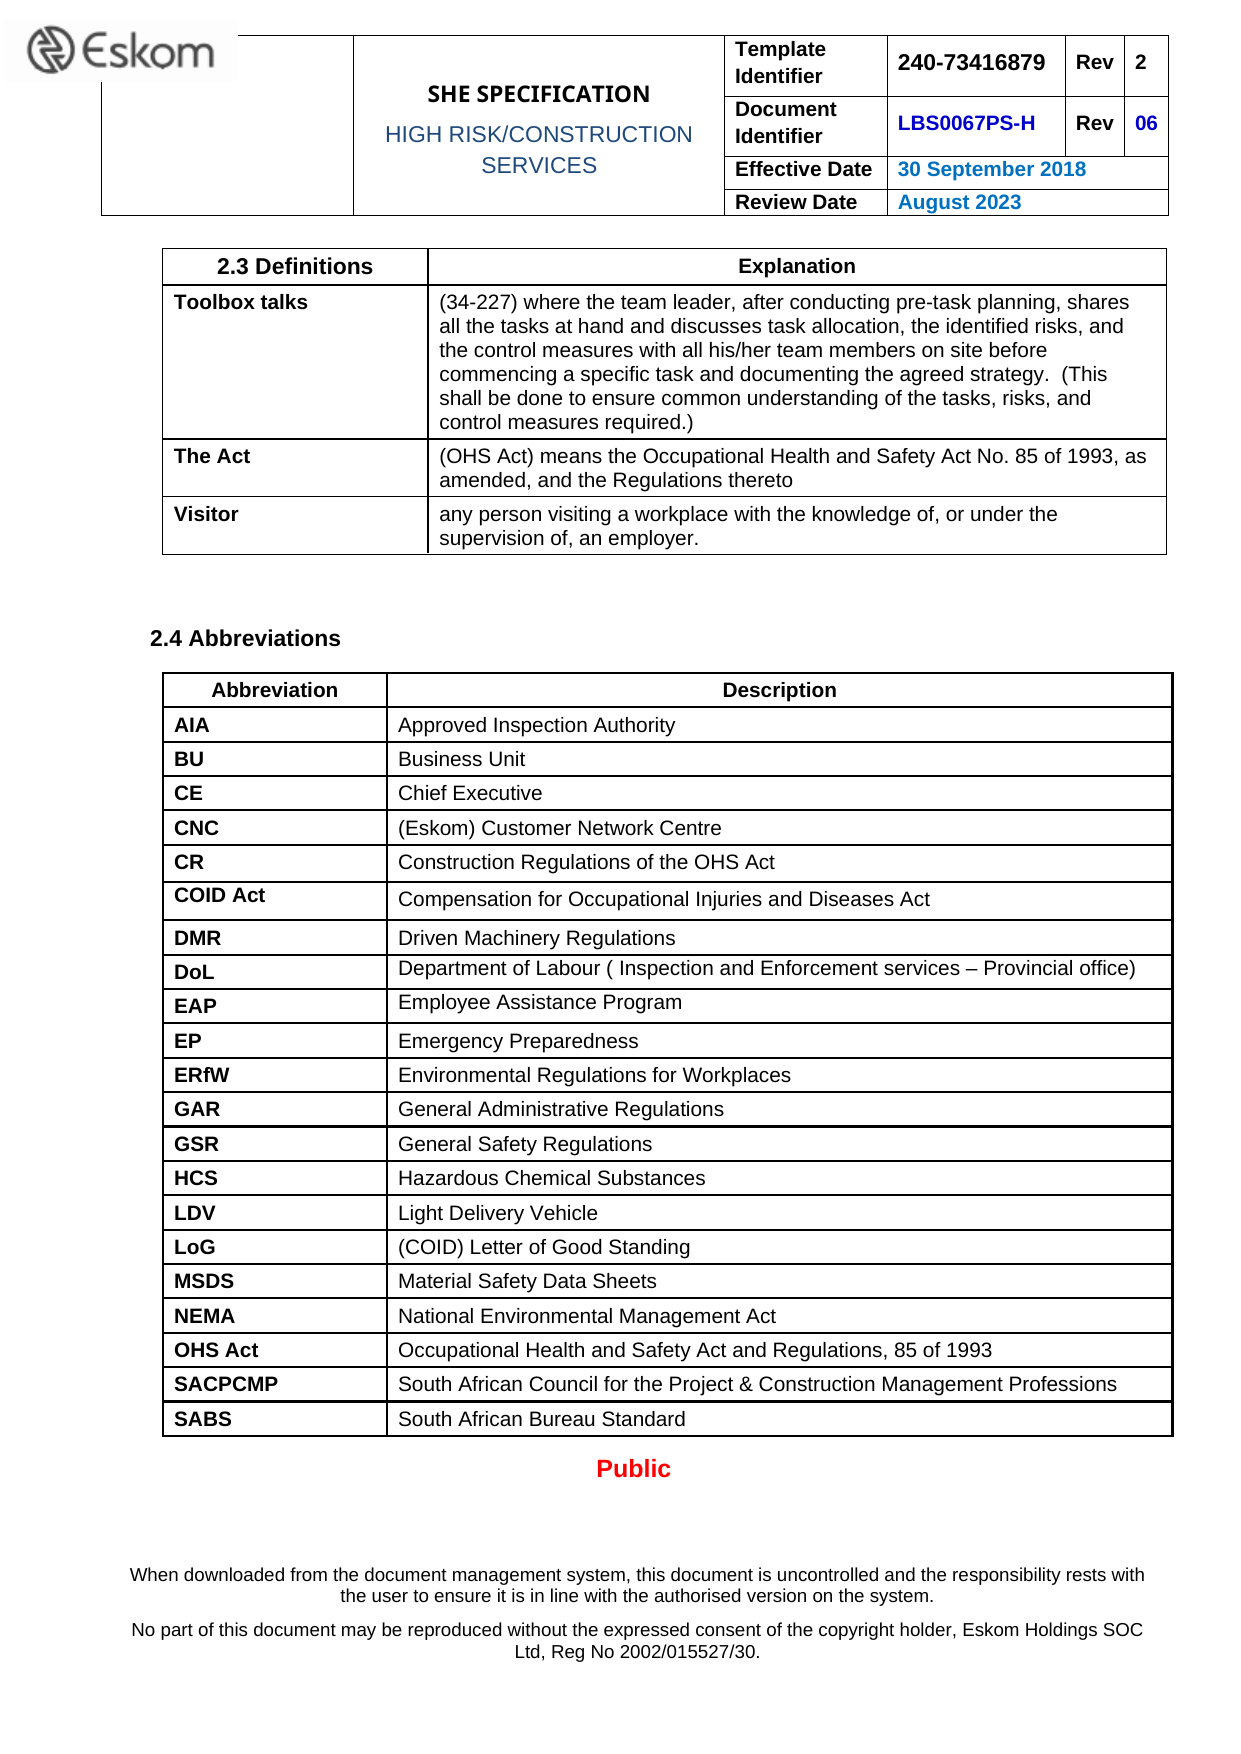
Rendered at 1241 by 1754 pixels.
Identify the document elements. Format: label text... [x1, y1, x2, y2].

table_cell any person visiting a workplace with the knowledge of, or under the supervision of, an employer. [429, 497, 1166, 553]
table_cell (OHS Act) means the Occupational Health and Safety Act No. 85 of 1993, as amended, and the Regulations thereto [429, 440, 1166, 496]
table_cell GSR [164, 1128, 386, 1160]
table_cell Business Unit [388, 743, 1171, 775]
table_cell Occupational Health and Safety Act and Regulations, 85 of 1993 [388, 1334, 1171, 1366]
table_cell CE [164, 777, 386, 809]
table_cell OHS Act [164, 1334, 386, 1366]
table_cell Material Safety Data Sheets [388, 1265, 1171, 1297]
table_cell LDV [164, 1196, 386, 1228]
table_cell AIA [164, 708, 386, 741]
table_cell NEMA [164, 1299, 386, 1332]
table_cell Hazardous Chemical Substances [388, 1162, 1171, 1194]
table_cell The Act [163, 440, 427, 496]
table_cell Visitor [163, 497, 427, 553]
table_cell Department of Labour ( Inspection and Enforcement services – Provincial office) [388, 956, 1171, 988]
table_cell Light Delivery Vehicle [388, 1196, 1171, 1228]
table_cell South African Bureau Standard [388, 1403, 1171, 1435]
table_cell BU [164, 743, 386, 775]
table_cell MSDS [164, 1265, 386, 1297]
table_cell Driven Machinery Regulations [388, 921, 1171, 953]
table_cell National Environmental Management Act [388, 1299, 1171, 1332]
table_cell COID Act [164, 883, 386, 919]
table_cell CR [164, 846, 386, 881]
table_cell SACPCMP [164, 1368, 386, 1400]
table_cell ERfW [164, 1059, 386, 1091]
table_cell Compensation for Occupational Injuries and Diseases Act [388, 883, 1171, 919]
table_header 2.3 Definitions [163, 249, 427, 284]
table_cell General Administrative Regulations [388, 1093, 1171, 1125]
table_cell (34-227) where the team leader, after conducting pre-task planning, shares all the tasks at hand and discusses task allocation, the identified risks, and the control measures with all his/her team members on site before commencing a specific task and documenting the agreed strategy. (This shall be done to ensure common understanding of the tasks, risks, and control measures required.) [429, 286, 1166, 438]
table_cell South African Council for the Project & Construction Management Professions [388, 1368, 1171, 1400]
table_cell Chief Executive [388, 777, 1171, 809]
table_cell DMR [164, 921, 386, 953]
table_cell Toolbox talks [163, 286, 427, 438]
table_cell (Eskom) Customer Network Centre [388, 811, 1171, 844]
table_header Description [388, 674, 1171, 706]
table_header Explanation [429, 249, 1166, 284]
table_cell General Safety Regulations [388, 1128, 1171, 1160]
table_cell GAR [164, 1093, 386, 1125]
table_cell Emergency Preparedness [388, 1024, 1171, 1057]
table_cell HCS [164, 1162, 386, 1194]
table_cell Environmental Regulations for Workplaces [388, 1059, 1171, 1091]
table_cell DoL [164, 956, 386, 988]
table_cell EAP [164, 990, 386, 1022]
table_cell SABS [164, 1403, 386, 1435]
table_cell Employee Assistance Program [388, 990, 1171, 1022]
table_header Abbreviation [164, 674, 386, 706]
table_cell EP [164, 1024, 386, 1057]
text 2.4 Abbreviations [150, 625, 1090, 651]
table_cell CNC [164, 811, 386, 844]
table_cell Construction Regulations of the OHS Act [388, 846, 1171, 881]
table_cell (COID) Letter of Good Standing [388, 1231, 1171, 1263]
table_cell LoG [164, 1231, 386, 1263]
table_cell Approved Inspection Authority [388, 708, 1171, 741]
